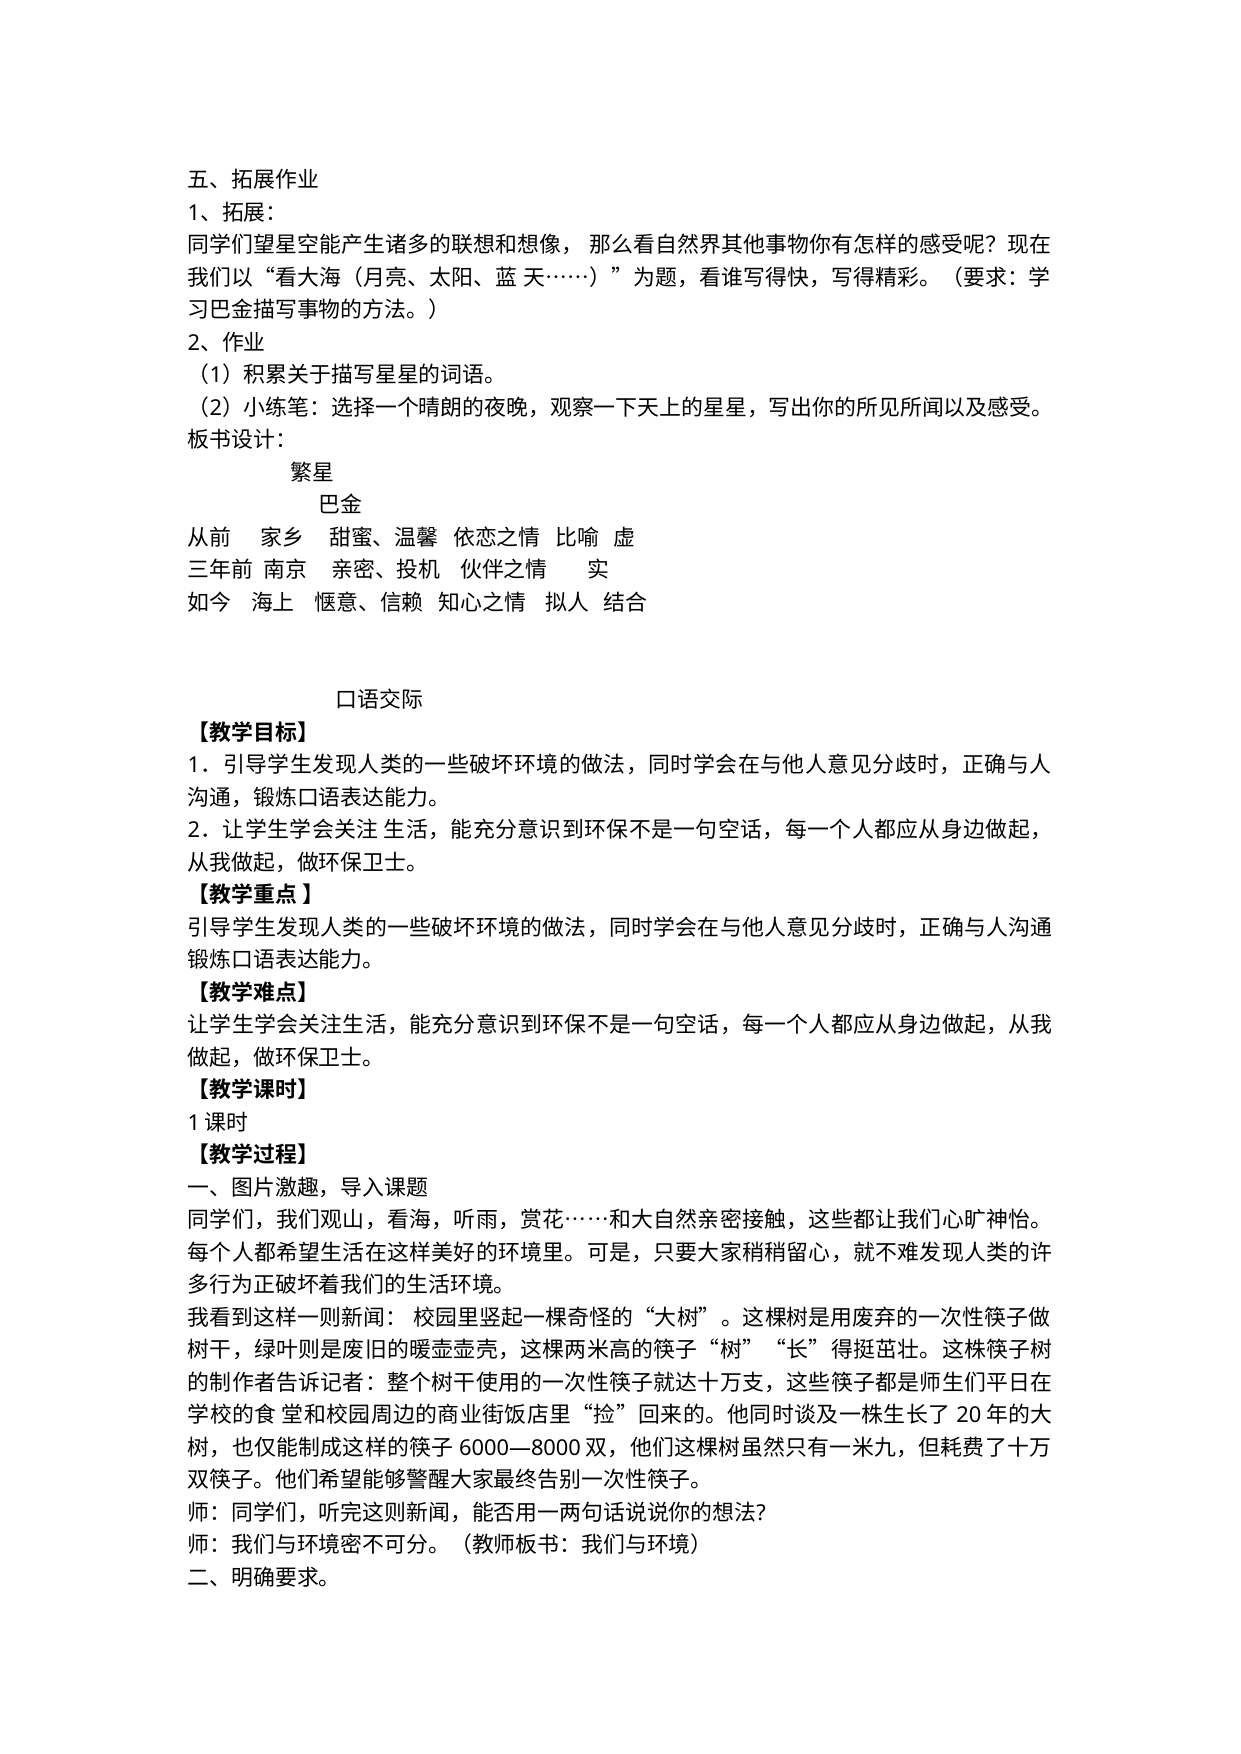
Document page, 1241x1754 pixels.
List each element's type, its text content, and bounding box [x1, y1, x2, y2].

text 口语交际 [187, 682, 1053, 714]
text 【教学目标】 1．引导学生发现人类的一些破坏环境的做法，同时学会在与他人意见分歧时，正确与人沟通，锻炼口语表达能力。 2．让学生学会关注 生活，能充分意识到环保不是一句空话，每一个人都应从身边做起，从我做起，做环保卫士。 【教学重点 】 引导学生发现人类的一些破坏环境的做法，同时学会在与他人意见分歧时，正确与人沟通，锻炼口语表达能力。 【教学难点】 让学生学会关注生活，能充分意识到环保不是一句空话，每一个人都应从身边做起，从我做起，做环保卫士。 [187, 714, 1053, 1072]
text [187, 162, 1053, 617]
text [187, 1072, 1053, 1592]
